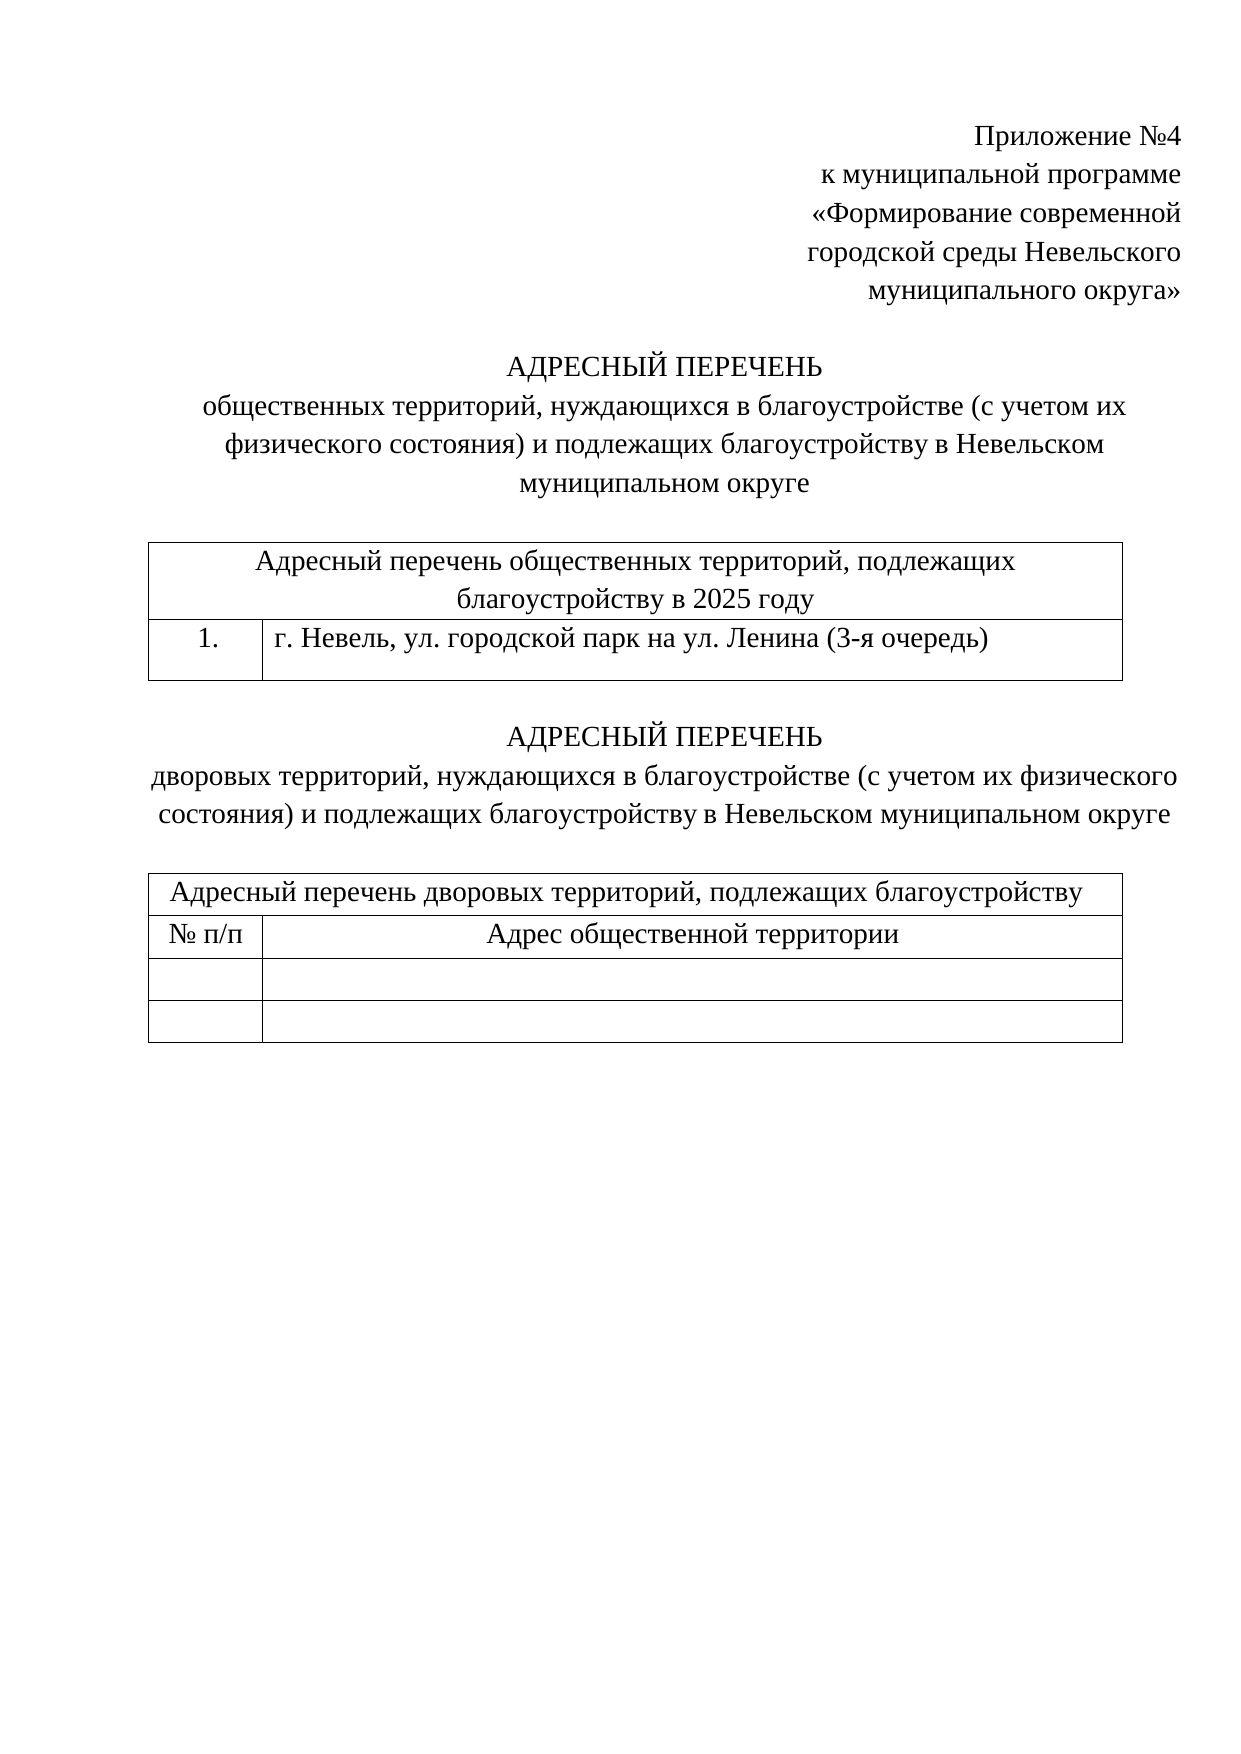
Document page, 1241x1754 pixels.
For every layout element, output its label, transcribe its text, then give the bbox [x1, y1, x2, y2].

table_cell г. Невель, ул. городской парк на ул. Ленина (3-я очередь) [263, 620, 1122, 679]
text городской среды Невельского [148, 234, 1181, 267]
text дворовых территорий, нуждающихся в благоустройстве (с учетом их физического состояния) и подлежащих благоустройству в Невельском муниципальном округе [148, 758, 1181, 830]
text общественных территорий, нуждающихся в благоустройстве (с учетом их физического состояния) и подлежащих благоустройству в Невельском муниципальном округе [148, 388, 1181, 498]
table_cell № п/п [149, 916, 262, 958]
text АДРЕСНЫЙ ПЕРЕЧЕНЬ [148, 349, 1181, 383]
text муниципального округа» [148, 272, 1181, 306]
table_header Адресный перечень общественных территорий, подлежащих благоустройству в 2025 году [149, 543, 1122, 619]
text к муниципальной программе [148, 157, 1181, 190]
text АДРЕСНЫЙ ПЕРЕЧЕНЬ [148, 719, 1181, 753]
table_cell [263, 1001, 1122, 1042]
table_cell [263, 959, 1122, 1000]
table_cell [149, 620, 262, 679]
text Приложение №4 [148, 118, 1181, 152]
table_header Адресный перечень дворовых территорий, подлежащих благоустройству [149, 874, 1122, 915]
table_cell Адрес общественной территории [263, 916, 1122, 958]
text «Формирование современной [148, 195, 1181, 229]
table_cell [149, 1001, 262, 1042]
table_cell [149, 959, 262, 1000]
